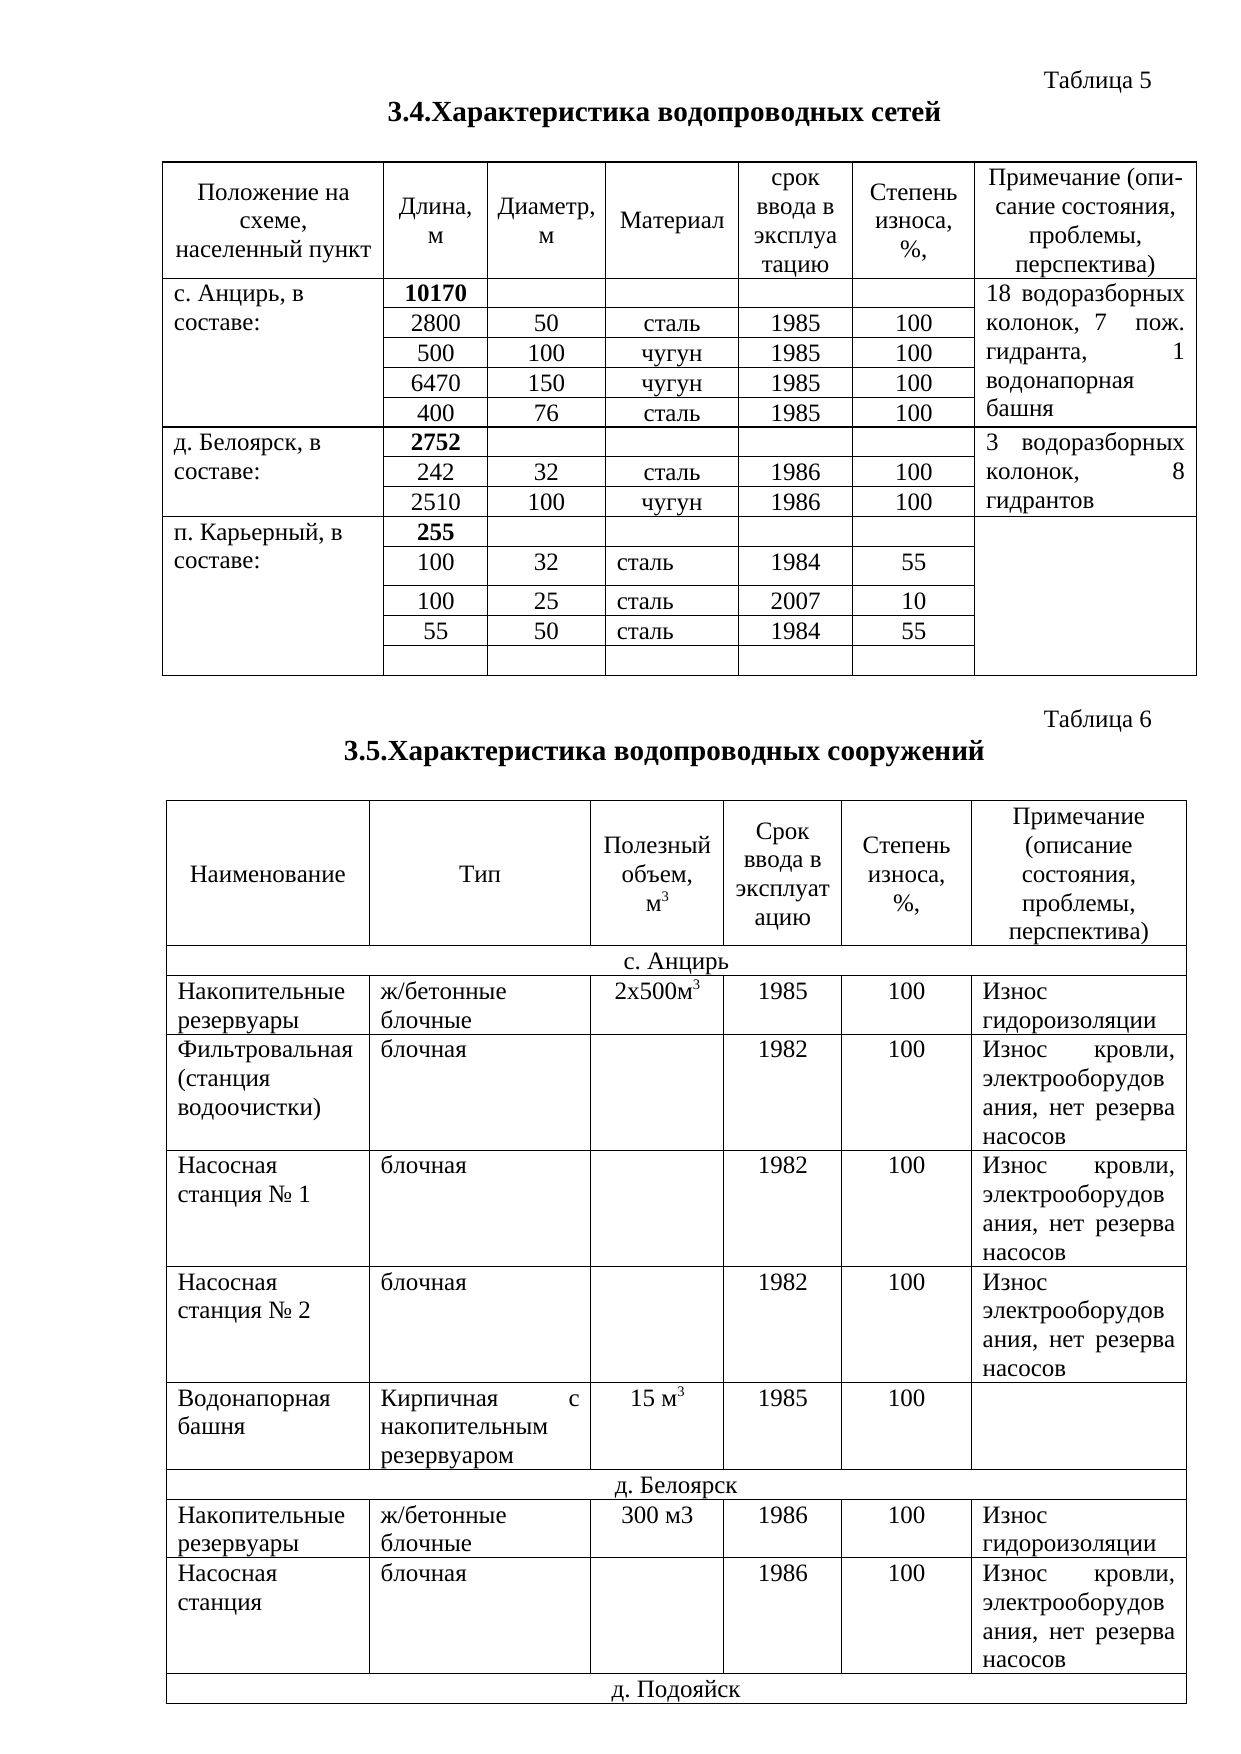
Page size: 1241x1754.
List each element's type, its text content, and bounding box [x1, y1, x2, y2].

table_cell сталь [606, 547, 738, 585]
table_cell 32 [488, 547, 605, 585]
table_cell Фильтровальная (станция водоочистки) [167, 1035, 369, 1149]
text 3.4.Характеристика водопроводных сетей [177, 94, 1152, 128]
text Таблица 5 [177, 66, 1152, 94]
table_header Примечание (описание состояния, проблемы, перспектива) [972, 801, 1186, 945]
table_cell 15 м3 [591, 1383, 723, 1469]
table_cell [591, 1558, 723, 1673]
table_cell 18 водоразборных колонок, 7 пож. гидранта, 1 водонапорная башня [975, 279, 1196, 426]
table_cell Водонапорная башня [167, 1383, 369, 1469]
table_cell блочная [370, 1035, 590, 1149]
table_header Положение на схеме, населенный пункт [163, 163, 383, 277]
table_cell 100 [853, 368, 974, 397]
table_cell [488, 517, 605, 546]
table_cell 100 [842, 1267, 971, 1382]
table_cell ж/бетонные блочные [370, 1500, 590, 1557]
table_cell 10 [853, 586, 974, 615]
table_cell блочная [370, 1267, 590, 1382]
table_cell [488, 646, 605, 675]
table_cell сталь [606, 308, 738, 337]
table_cell [853, 279, 974, 307]
table_cell Износ гидороизоляции [972, 1500, 1186, 1557]
table_cell Кирпичная с накопительным резервуаром [370, 1383, 590, 1469]
table_cell 1985 [724, 976, 841, 1033]
table_cell [591, 1267, 723, 1382]
table_cell блочная [370, 1558, 590, 1673]
table_cell чугун [606, 368, 738, 397]
table_header Степень износа, %, [853, 163, 974, 277]
table_cell [975, 517, 1196, 675]
table_cell 1985 [739, 398, 852, 426]
table_cell п. Карьерный, в составе: [163, 517, 383, 675]
table_cell Насосная станция [167, 1558, 369, 1673]
table_cell 100 [488, 487, 605, 516]
table_cell Накопительные резервуары [167, 976, 369, 1033]
table_cell [488, 279, 605, 307]
table_cell д. Белоярск, в составе: [163, 428, 383, 516]
table_cell 55 [853, 616, 974, 645]
table_cell с. Анцирь [167, 946, 1186, 975]
table_cell 32 [488, 457, 605, 486]
table_cell [488, 428, 605, 456]
text 3.5.Характеристика водопроводных сооружений [177, 733, 1152, 767]
table_cell [591, 1151, 723, 1266]
table_cell Износ гидороизоляции [972, 976, 1186, 1033]
table_cell Износ кровли, электрооборудования, нет резерва насосов [972, 1558, 1186, 1673]
table_cell 1982 [724, 1151, 841, 1266]
table_cell 1982 [724, 1035, 841, 1149]
table_cell 1985 [739, 308, 852, 337]
table_cell 100 [853, 457, 974, 486]
table_cell [606, 428, 738, 456]
table_cell 500 [384, 338, 487, 367]
table_cell 1986 [724, 1500, 841, 1557]
table_cell 2х500м3 [591, 976, 723, 1033]
table_header Диаметр, м [488, 163, 605, 277]
table_cell 242 [384, 457, 487, 486]
table_cell чугун [606, 338, 738, 367]
table_cell 100 [842, 1558, 971, 1673]
table_header срок ввода в эксплуатацию [739, 163, 852, 277]
table_cell 100 [384, 547, 487, 585]
table_header Полезный объем, м3 [591, 801, 723, 945]
table_cell 1982 [724, 1267, 841, 1382]
table_cell [384, 646, 487, 675]
table_cell 400 [384, 398, 487, 426]
table_cell 1986 [739, 487, 852, 516]
table_cell [739, 646, 852, 675]
table_cell Накопительные резервуары [167, 1500, 369, 1557]
table_cell 2752 [384, 428, 487, 456]
table_cell 55 [384, 616, 487, 645]
table_cell сталь [606, 586, 738, 615]
table_cell [853, 517, 974, 546]
table_cell сталь [606, 398, 738, 426]
table_cell 100 [842, 976, 971, 1033]
table_cell [739, 517, 852, 546]
table_cell сталь [606, 616, 738, 645]
table_cell 1985 [739, 338, 852, 367]
table_cell Износ электрооборудования, нет резерва насосов [972, 1267, 1186, 1382]
table_cell 100 [842, 1035, 971, 1149]
table_cell 2510 [384, 487, 487, 516]
table_cell 1986 [724, 1558, 841, 1673]
table_cell [853, 646, 974, 675]
table_header Примечание (опи-сание состояния, проблемы, перспектива) [975, 163, 1196, 277]
table_cell 300 м3 [591, 1500, 723, 1557]
table_cell 2007 [739, 586, 852, 615]
table_cell 100 [853, 308, 974, 337]
table_cell 255 [384, 517, 487, 546]
table_cell Износ кровли, электрооборудования, нет резерва насосов [972, 1151, 1186, 1266]
table_cell Насосная станция № 2 [167, 1267, 369, 1382]
table_header Степень износа, %, [842, 801, 971, 945]
table_cell 2800 [384, 308, 487, 337]
table_cell 55 [853, 547, 974, 585]
table_cell 100 [842, 1383, 971, 1469]
table_cell 1984 [739, 547, 852, 585]
table_cell 100 [853, 398, 974, 426]
table_cell Насосная станция № 1 [167, 1151, 369, 1266]
table_cell с. Анцирь, в составе: [163, 279, 383, 426]
table_cell [591, 1035, 723, 1149]
table_header Наименование [167, 801, 369, 945]
table_cell д. Белоярск [167, 1470, 1186, 1499]
table_cell 100 [842, 1500, 971, 1557]
table_cell [606, 279, 738, 307]
table_cell 100 [853, 338, 974, 367]
table_cell 100 [488, 338, 605, 367]
table_cell 6470 [384, 368, 487, 397]
table_cell 3 водоразборных колонок, 8 гидрантов [975, 428, 1196, 516]
table_cell 1985 [724, 1383, 841, 1469]
table_cell [739, 428, 852, 456]
table_header Тип [370, 801, 590, 945]
table_cell блочная [370, 1151, 590, 1266]
table_cell 25 [488, 586, 605, 615]
table_header Срок ввода в эксплуатацию [724, 801, 841, 945]
table_cell сталь [606, 457, 738, 486]
table_cell [972, 1383, 1186, 1469]
table_cell 1984 [739, 616, 852, 645]
table_cell [853, 428, 974, 456]
text Таблица 6 [177, 704, 1152, 733]
table_header Длина,м [384, 163, 487, 277]
table_cell [606, 646, 738, 675]
table_cell 76 [488, 398, 605, 426]
table_cell ж/бетонные блочные [370, 976, 590, 1033]
table_header Материал [606, 163, 738, 277]
table_cell чугун [606, 487, 738, 516]
table_cell 100 [842, 1151, 971, 1266]
table_cell 150 [488, 368, 605, 397]
table_cell 10170 [384, 279, 487, 307]
table_cell 100 [384, 586, 487, 615]
table_cell [606, 517, 738, 546]
table_cell 1985 [739, 368, 852, 397]
table_cell 50 [488, 308, 605, 337]
table_cell [739, 279, 852, 307]
table_cell 1986 [739, 457, 852, 486]
table_cell 100 [853, 487, 974, 516]
table_cell д. Подояйск [167, 1674, 1186, 1703]
table_cell 50 [488, 616, 605, 645]
table_cell Износ кровли, электрооборудования, нет резерва насосов [972, 1035, 1186, 1149]
